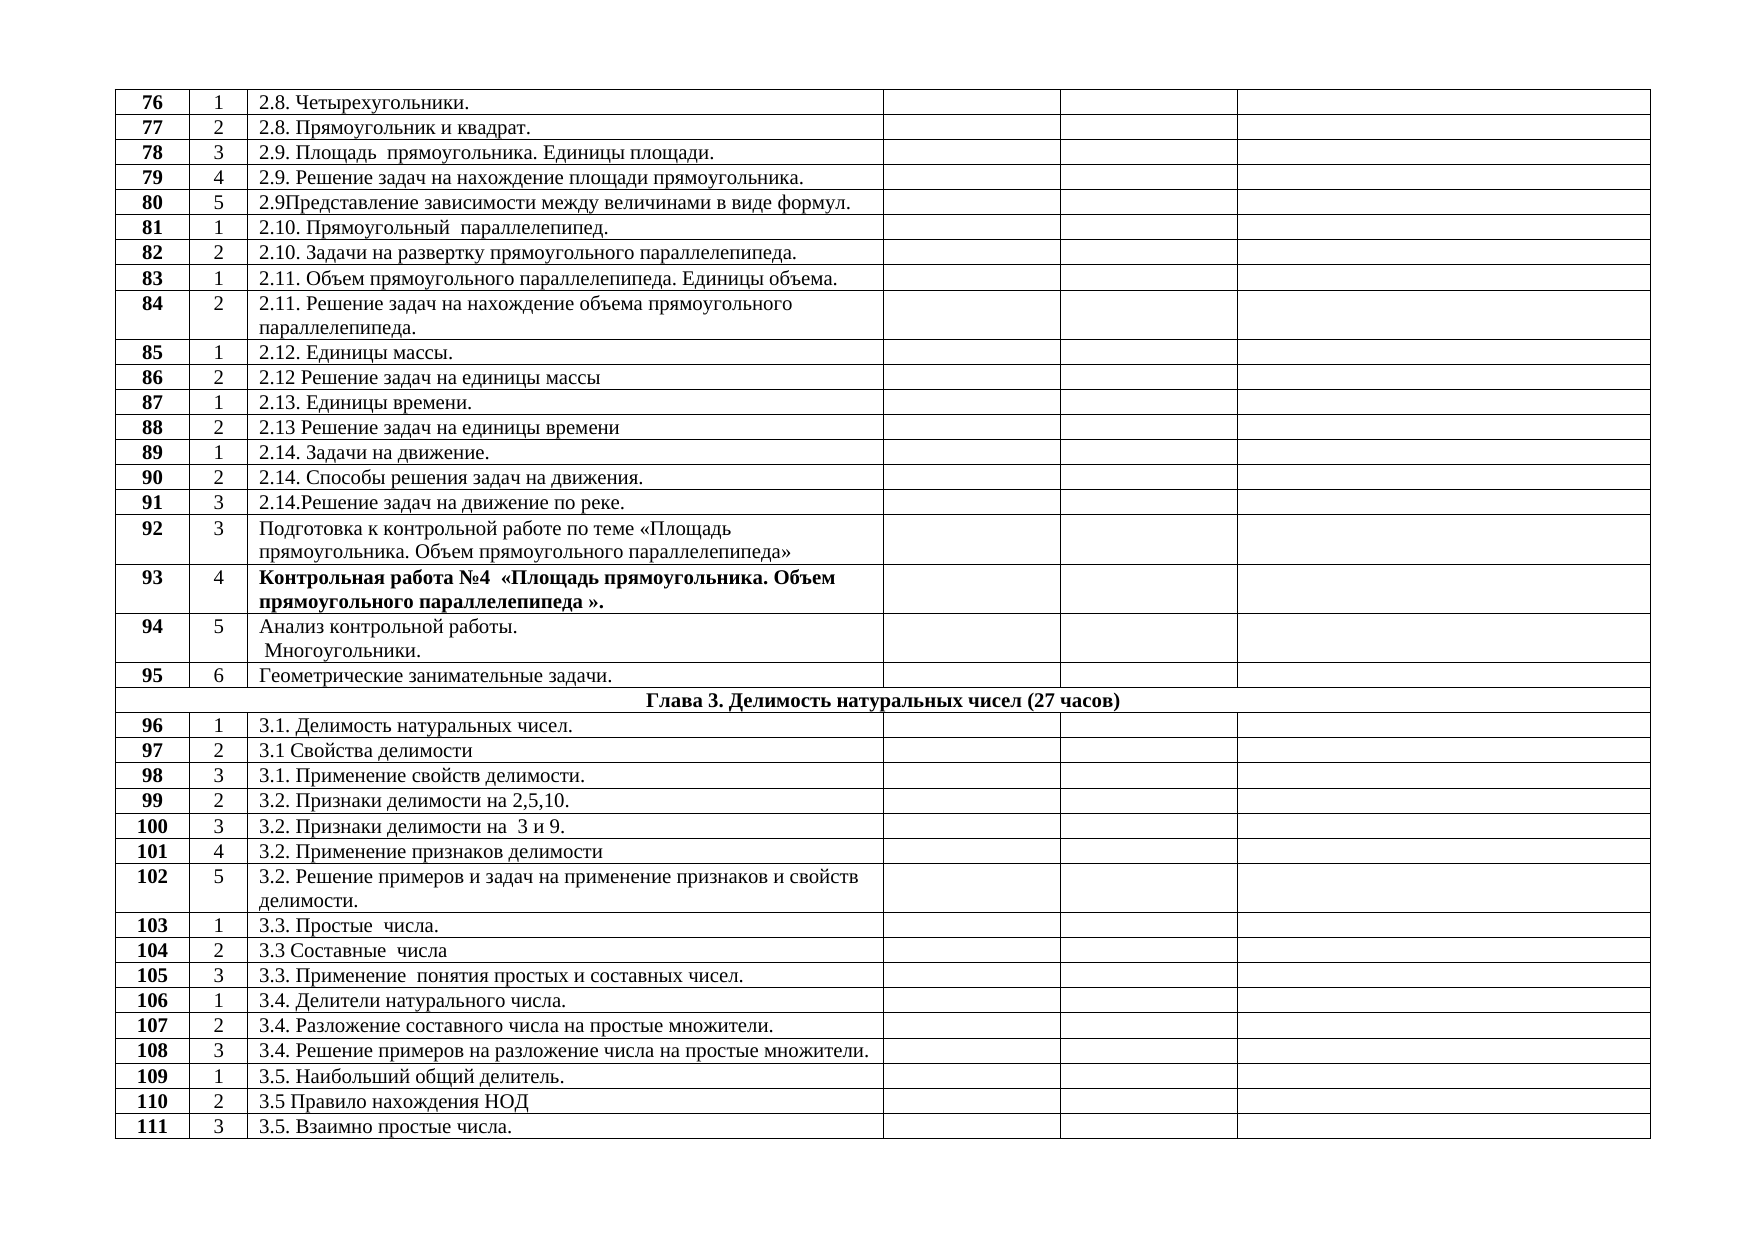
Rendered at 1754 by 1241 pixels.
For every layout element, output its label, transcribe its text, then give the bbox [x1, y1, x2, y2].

table_cell [1238, 663, 1650, 687]
table_cell [1238, 789, 1650, 812]
table_cell 3.1 Свойства делимости [248, 738, 883, 762]
table_cell 3.2. Признаки делимости на 3 и 9. [248, 814, 883, 838]
table_cell 2 [190, 789, 247, 812]
table_cell 108 [116, 1039, 189, 1062]
table_cell 103 [116, 913, 189, 937]
table_cell [1238, 1089, 1650, 1113]
table_cell 2 [190, 1013, 247, 1037]
table_cell [1061, 1013, 1237, 1037]
table_cell [1061, 365, 1237, 389]
table_cell [1061, 1064, 1237, 1088]
table_cell [884, 789, 1060, 812]
table_cell Анализ контрольной работы. Многоугольники. [248, 614, 883, 662]
table_cell 3 [190, 515, 247, 563]
table_cell 3 [190, 140, 247, 164]
table_cell [884, 415, 1060, 439]
table_cell 77 [116, 115, 189, 139]
table_cell 104 [116, 938, 189, 962]
table_cell 3 [190, 490, 247, 514]
table_cell [1238, 215, 1650, 239]
table_cell [1061, 115, 1237, 139]
table_cell [1238, 490, 1650, 514]
table_cell 3.2. Применение признаков делимости [248, 839, 883, 863]
table_cell 2.9Представление зависимости между величинами в виде формул. [248, 190, 883, 214]
table_cell [1238, 839, 1650, 863]
table_cell [1061, 738, 1237, 762]
table_cell [884, 738, 1060, 762]
table_cell 1 [190, 713, 247, 737]
table_cell 111 [116, 1114, 189, 1138]
table_cell [1061, 1114, 1237, 1138]
table_cell [884, 913, 1060, 937]
table_cell 3 [190, 1114, 247, 1138]
table_cell [884, 839, 1060, 863]
table_cell [884, 265, 1060, 289]
table_cell [884, 465, 1060, 489]
table_cell [1061, 938, 1237, 962]
table_cell 1 [190, 440, 247, 464]
table_cell [1061, 864, 1237, 912]
table_cell 97 [116, 738, 189, 762]
table_cell [884, 614, 1060, 662]
table_cell 95 [116, 663, 189, 687]
table_cell 3.4. Разложение составного числа на простые множители. [248, 1013, 883, 1037]
table_cell 90 [116, 465, 189, 489]
table_cell 2.9. Решение задач на нахождение площади прямоугольника. [248, 165, 883, 189]
table_cell 2 [190, 115, 247, 139]
table_cell 3.3 Составные числа [248, 938, 883, 962]
table_cell [1238, 1114, 1650, 1138]
table_cell [884, 215, 1060, 239]
table_cell [1238, 864, 1650, 912]
table_cell [884, 340, 1060, 364]
table_cell [1238, 963, 1650, 987]
table_cell [1238, 340, 1650, 364]
table_cell [1061, 165, 1237, 189]
table_cell [1061, 440, 1237, 464]
table_cell [1238, 1064, 1650, 1088]
table_cell [884, 988, 1060, 1012]
table_cell [884, 165, 1060, 189]
table_cell 80 [116, 190, 189, 214]
table_cell 5 [190, 864, 247, 912]
table_cell 76 [116, 90, 189, 114]
table_cell 3.3. Простые числа. [248, 913, 883, 937]
table_cell [884, 365, 1060, 389]
table_cell 91 [116, 490, 189, 514]
table_cell [1061, 190, 1237, 214]
table_cell 2.13. Единицы времени. [248, 390, 883, 414]
table_cell 2.12. Единицы массы. [248, 340, 883, 364]
table_cell 2.10. Прямоугольный параллелепипед. [248, 215, 883, 239]
table_cell [1061, 490, 1237, 514]
table_cell 96 [116, 713, 189, 737]
table_cell 5 [190, 614, 247, 662]
table_cell 3.2. Признаки делимости на 2,5,10. [248, 789, 883, 812]
table_cell 86 [116, 365, 189, 389]
table_cell 5 [190, 190, 247, 214]
table_cell 79 [116, 165, 189, 189]
table_cell [1061, 713, 1237, 737]
table_cell [884, 565, 1060, 613]
table_cell [1238, 190, 1650, 214]
table_cell [1238, 1013, 1650, 1037]
table_cell 3.5. Наибольший общий делитель. [248, 1064, 883, 1088]
table_cell [1238, 165, 1650, 189]
table_cell [1061, 90, 1237, 114]
table_cell 88 [116, 415, 189, 439]
table_cell [1238, 240, 1650, 264]
table_cell 2.8. Четырехугольники. [248, 90, 883, 114]
table_cell 4 [190, 165, 247, 189]
table_cell [1238, 614, 1650, 662]
table_cell [1238, 365, 1650, 389]
table_cell 2 [190, 291, 247, 339]
table_cell [884, 713, 1060, 737]
table_cell [1238, 390, 1650, 414]
table_cell 85 [116, 340, 189, 364]
table_cell 78 [116, 140, 189, 164]
table_cell [884, 1064, 1060, 1088]
table_cell 2.9. Площадь прямоугольника. Единицы площади. [248, 140, 883, 164]
table_cell 1 [190, 390, 247, 414]
table_cell [1061, 988, 1237, 1012]
table_cell 3 [190, 814, 247, 838]
table_cell 83 [116, 265, 189, 289]
table_cell [884, 440, 1060, 464]
table_cell 3.5 Правило нахождения НОД [248, 1089, 883, 1113]
table_cell [1061, 340, 1237, 364]
table_cell [1061, 265, 1237, 289]
table_cell [1061, 215, 1237, 239]
table_cell 1 [190, 1064, 247, 1088]
table_cell [1061, 614, 1237, 662]
table_cell 1 [190, 90, 247, 114]
table_cell [1238, 738, 1650, 762]
table_cell [884, 864, 1060, 912]
table_cell [1061, 390, 1237, 414]
table_cell [1061, 565, 1237, 613]
table_cell 2 [190, 1089, 247, 1113]
table_cell 2 [190, 415, 247, 439]
table_cell Геометрические занимательные задачи. [248, 663, 883, 687]
table_cell [1238, 115, 1650, 139]
table_cell 3.4. Решение примеров на разложение числа на простые множители. [248, 1039, 883, 1062]
table_cell 93 [116, 565, 189, 613]
table_cell [884, 663, 1060, 687]
table_cell [884, 490, 1060, 514]
table_cell 4 [190, 565, 247, 613]
table_cell [1238, 90, 1650, 114]
table_cell 1 [190, 340, 247, 364]
table_cell [884, 1114, 1060, 1138]
table_cell [884, 115, 1060, 139]
table_cell [1061, 789, 1237, 812]
table_cell [1238, 291, 1650, 339]
table_cell [884, 1039, 1060, 1062]
table_cell 94 [116, 614, 189, 662]
table_cell 109 [116, 1064, 189, 1088]
table_cell 98 [116, 763, 189, 787]
table_cell 3.3. Применение понятия простых и составных чисел. [248, 963, 883, 987]
table_cell 1 [190, 913, 247, 937]
table_cell [1061, 291, 1237, 339]
table_cell 6 [190, 663, 247, 687]
table_cell [1238, 515, 1650, 563]
table_cell 3.1. Применение свойств делимости. [248, 763, 883, 787]
table_cell [1061, 415, 1237, 439]
table_cell [1238, 415, 1650, 439]
table_cell 1 [190, 265, 247, 289]
table_cell 102 [116, 864, 189, 912]
table_cell 105 [116, 963, 189, 987]
table_cell 99 [116, 789, 189, 812]
table_cell 110 [116, 1089, 189, 1113]
table_cell 2 [190, 738, 247, 762]
table_cell [1061, 465, 1237, 489]
table_cell 89 [116, 440, 189, 464]
table_cell [884, 763, 1060, 787]
table_cell 2.14. Способы решения задач на движения. [248, 465, 883, 489]
table_cell [1238, 1039, 1650, 1062]
table_cell [1061, 140, 1237, 164]
table_cell [1238, 465, 1650, 489]
table_cell 2.11. Решение задач на нахождение объема прямоугольного параллелепипеда. [248, 291, 883, 339]
table_cell [1061, 763, 1237, 787]
table_cell [884, 814, 1060, 838]
table_cell [884, 963, 1060, 987]
table_cell 2.10. Задачи на развертку прямоугольного параллелепипеда. [248, 240, 883, 264]
table_cell 2 [190, 938, 247, 962]
table_cell [1061, 1039, 1237, 1062]
table_cell [1238, 814, 1650, 838]
table_cell 1 [190, 988, 247, 1012]
table_cell [1061, 515, 1237, 563]
table_cell [1061, 963, 1237, 987]
table_cell [884, 390, 1060, 414]
table_cell [884, 140, 1060, 164]
table_cell [884, 938, 1060, 962]
table_cell 3.2. Решение примеров и задач на применение признаков и свойств делимости. [248, 864, 883, 912]
table_cell 107 [116, 1013, 189, 1037]
table_cell [1061, 913, 1237, 937]
table_cell [884, 1013, 1060, 1037]
table_cell 2.14.Решение задач на движение по реке. [248, 490, 883, 514]
table_cell 3.1. Делимость натуральных чисел. [248, 713, 883, 737]
table_cell [1238, 988, 1650, 1012]
table_cell [1238, 763, 1650, 787]
table_cell [1238, 440, 1650, 464]
table_cell 3.5. Взаимно простые числа. [248, 1114, 883, 1138]
table_cell 87 [116, 390, 189, 414]
table_cell 2.14. Задачи на движение. [248, 440, 883, 464]
table_cell 3.4. Делители натурального числа. [248, 988, 883, 1012]
table_cell 2 [190, 465, 247, 489]
table_cell 2.8. Прямоугольник и квадрат. [248, 115, 883, 139]
table_cell [1061, 1089, 1237, 1113]
table_cell 4 [190, 839, 247, 863]
table_cell 3 [190, 1039, 247, 1062]
table_cell Контрольная работа №4 «Площадь прямоугольника. Объем прямоугольного параллелепипеда ». [248, 565, 883, 613]
table_cell 81 [116, 215, 189, 239]
table_cell [884, 291, 1060, 339]
table_cell [1061, 663, 1237, 687]
table_cell 84 [116, 291, 189, 339]
table_cell 2.13 Решение задач на единицы времени [248, 415, 883, 439]
table_cell [884, 515, 1060, 563]
table_cell [1238, 565, 1650, 613]
table_cell 82 [116, 240, 189, 264]
table_cell [1238, 913, 1650, 937]
table_cell 2 [190, 240, 247, 264]
table_cell 3 [190, 963, 247, 987]
table_cell 100 [116, 814, 189, 838]
table_cell [1061, 240, 1237, 264]
table_cell [884, 90, 1060, 114]
table_cell [1238, 938, 1650, 962]
table_cell 2.12 Решение задач на единицы массы [248, 365, 883, 389]
table_cell [1061, 839, 1237, 863]
table_cell [1238, 265, 1650, 289]
table_cell [884, 190, 1060, 214]
table_cell 101 [116, 839, 189, 863]
table_cell [1238, 713, 1650, 737]
table_cell [884, 1089, 1060, 1113]
table_cell [1061, 814, 1237, 838]
table_cell 2.11. Объем прямоугольного параллелепипеда. Единицы объема. [248, 265, 883, 289]
table_cell 106 [116, 988, 189, 1012]
table_cell [884, 240, 1060, 264]
table_cell [1238, 140, 1650, 164]
table_cell Глава 3. Делимость натуральных чисел (27 часов) [116, 688, 1650, 712]
table_cell 3 [190, 763, 247, 787]
table_cell Подготовка к контрольной работе по теме «Площадь прямоугольника. Объем прямоугольного параллелепипеда» [248, 515, 883, 563]
table_cell 1 [190, 215, 247, 239]
table_cell 2 [190, 365, 247, 389]
table_cell 92 [116, 515, 189, 563]
